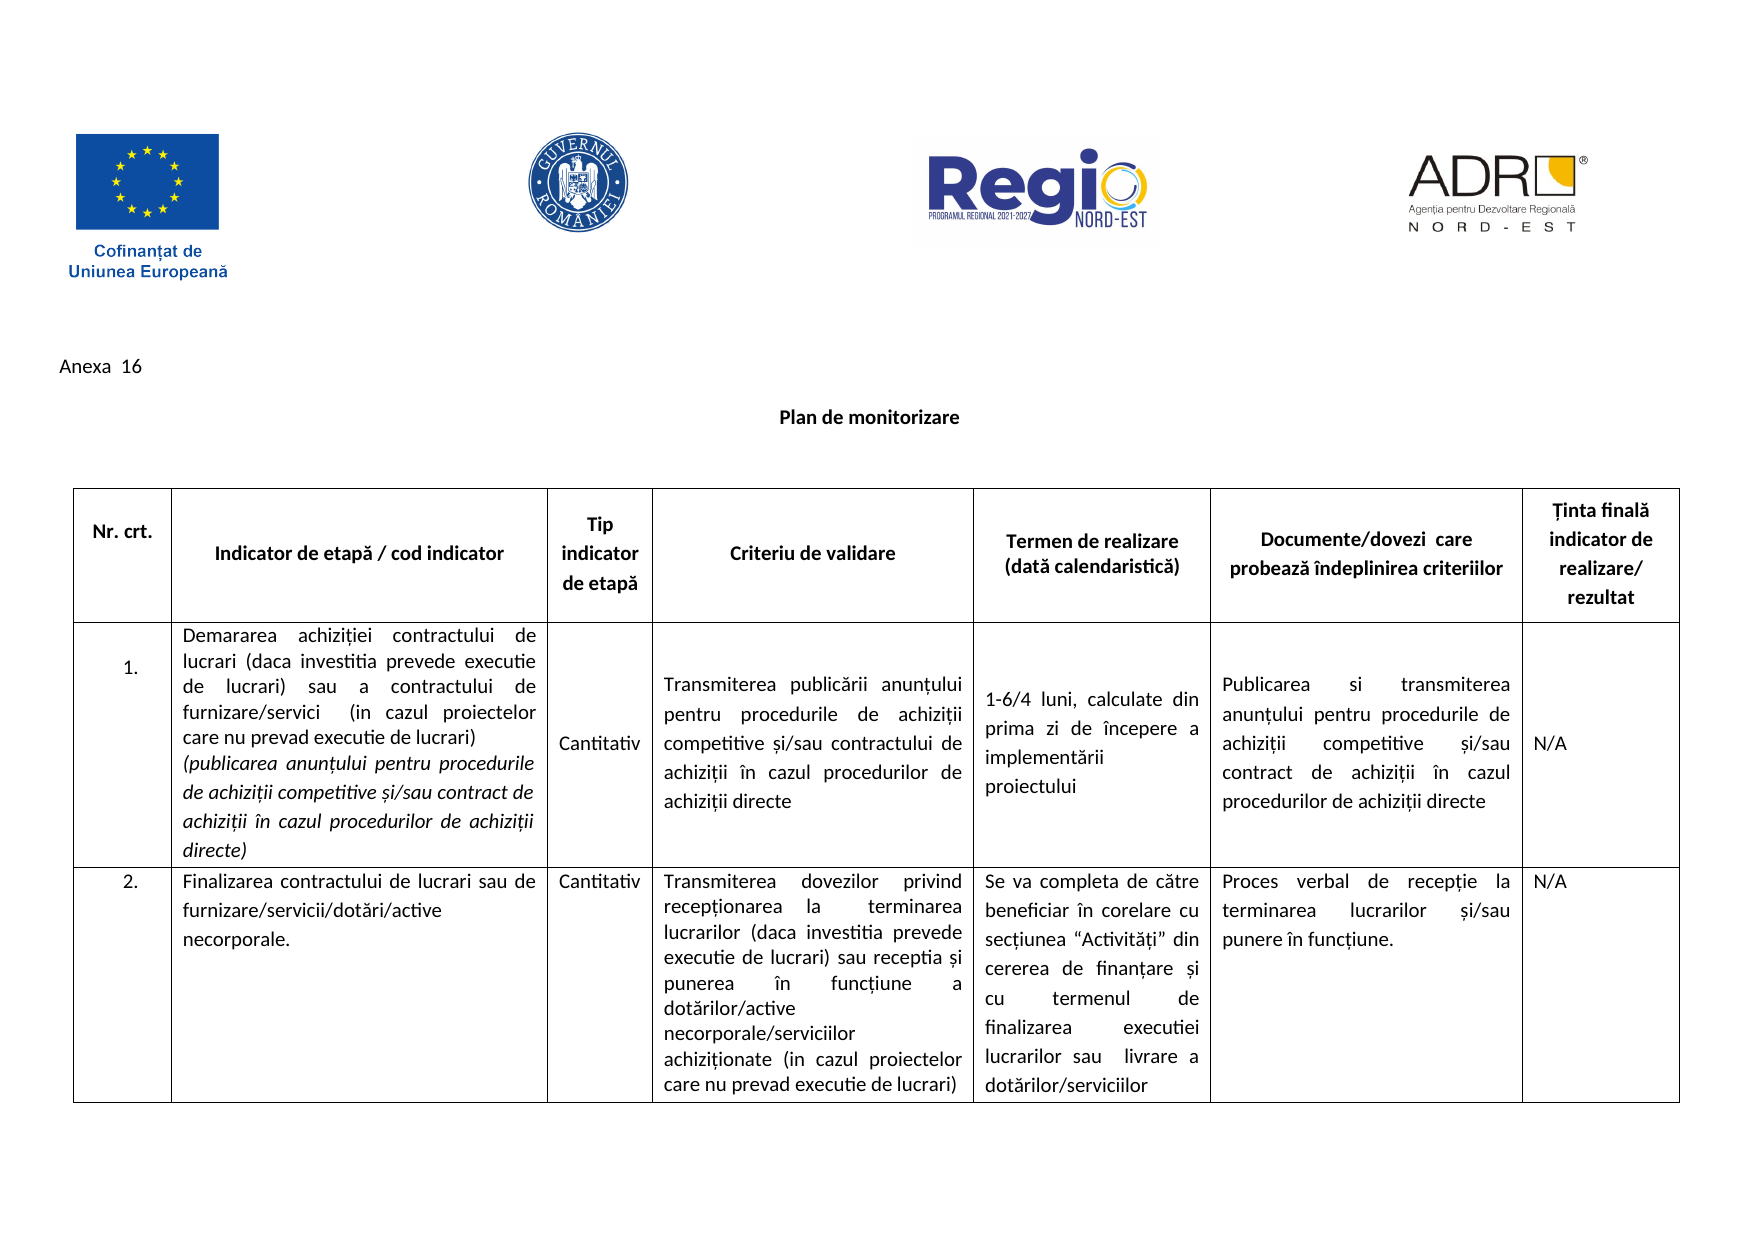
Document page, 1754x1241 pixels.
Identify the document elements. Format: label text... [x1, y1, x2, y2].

table_cell 1-6/4 luni, calculate din prima zi de începere a implementării proiectului [974, 623, 1210, 867]
table_cell [74, 868, 171, 1102]
picture [59, 117, 236, 296]
text Plan de monitorizare [59, 404, 1680, 430]
table_cell Proces verbal de recepție la terminarea lucrarilor și/sau punere în funcțiune. [1211, 868, 1522, 1102]
table_header Tip indicator de etapă [548, 489, 652, 622]
picture [908, 131, 1161, 248]
table_header Documente/dovezi care probează îndeplinirea criteriilor [1211, 489, 1522, 622]
table_cell Demararea achiziției contractului de lucrari (daca investitia prevede executie de lucrari) sau a contractului de furnizare/servici (in cazul proiectelor care nu prevad executie de lucrari) (publicarea anunțului pentru procedurile de achiziții competitive și/sau contract de achiziții în cazul procedurilor de achiziții directe) [172, 623, 547, 867]
table_cell Cantitativ [548, 623, 652, 867]
table_header Criteriu de validare [653, 489, 973, 622]
text Anexa 16 [59, 353, 1680, 379]
table_cell N/A [1523, 868, 1679, 1102]
table_cell N/A [1523, 623, 1679, 867]
picture [1408, 155, 1588, 232]
table_cell Transmiterea publicării anunțului pentru procedurile de achiziții competitive și/sau contractului de achiziții în cazul procedurilor de achiziții directe [653, 623, 973, 867]
table_header Ținta finală indicator de realizare/ rezultat [1523, 489, 1679, 622]
table_header Indicator de etapă / cod indicator [172, 489, 547, 622]
table_cell Publicarea si transmiterea anunțului pentru procedurile de achiziții competitive și/sau contract de achiziții în cazul procedurilor de achiziții directe [1211, 623, 1522, 867]
table_cell [74, 623, 171, 867]
picture [527, 131, 629, 233]
table_cell Finalizarea contractului de lucrari sau de furnizare/servicii/dotări/active necorporale. [172, 868, 547, 1102]
table_header Nr. crt. [74, 489, 171, 622]
table_header Termen de realizare (dată calendaristică) [974, 489, 1210, 622]
table_cell Cantitativ [548, 868, 652, 1102]
